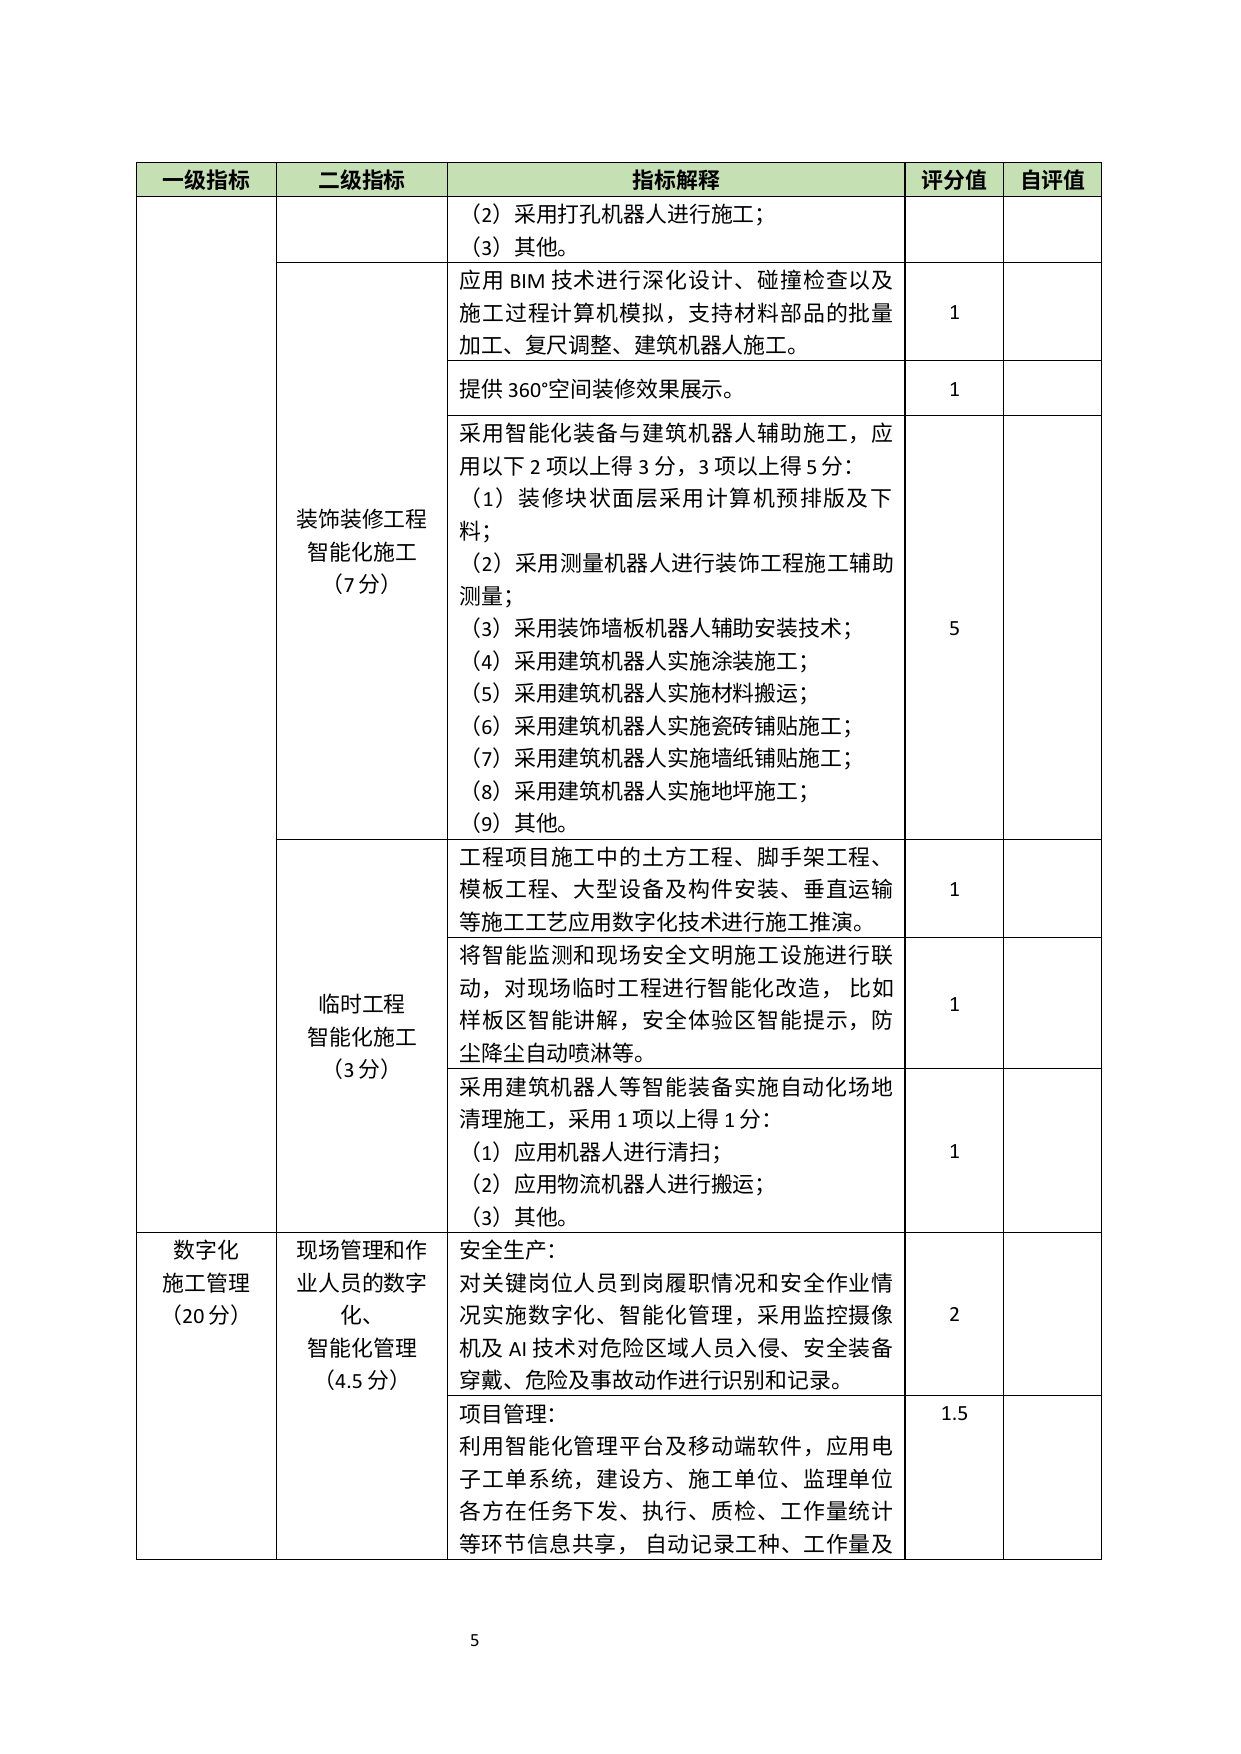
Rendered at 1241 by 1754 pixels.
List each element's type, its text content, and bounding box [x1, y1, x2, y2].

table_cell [448, 197, 904, 262]
table_cell [1004, 263, 1101, 360]
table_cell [448, 1396, 904, 1559]
table_cell 采用建筑机器人等智能装备实施自动化场地清理施工，采用1项以上得1分： （1）应用机器人进行清扫； （2）应用物流机器人进行搬运； （3）其他。 [448, 1069, 904, 1232]
table_cell 1 [906, 938, 1003, 1068]
table_cell 1 [906, 263, 1003, 360]
table_cell 2 [906, 197, 1003, 262]
table_cell [1004, 1069, 1101, 1232]
table_cell [1004, 416, 1101, 838]
table_header 评分值 [906, 163, 1003, 196]
table_cell [1004, 1396, 1101, 1559]
table_cell [1004, 1233, 1101, 1395]
table_header 自评值 [1004, 163, 1101, 196]
table_cell 安全生产： 对关键岗位人员到岗履职情况和安全作业情况实施数字化、智能化管理，采用监控摄像机及AI技术对危险区域人员入侵、安全装备穿戴、危险及事故动作进行识别和记录。 [448, 1233, 904, 1395]
table_cell 数字化 施工管理 （20分） [137, 1233, 276, 1559]
table_cell 1 [906, 1069, 1003, 1232]
table_cell 临时工程 智能化施工 （3分） [277, 840, 447, 1232]
table_cell [1004, 840, 1101, 937]
table_header 二级指标 [277, 163, 447, 196]
table_cell 现场管理和作业人员的数字化、 智能化管理 （4.5分） [277, 1233, 447, 1559]
table_cell 5 [906, 416, 1003, 838]
table_cell 装饰装修工程 智能化施工 （7分） [277, 263, 447, 838]
table_cell 2 [906, 1233, 1003, 1395]
table_cell 1 [906, 361, 1003, 415]
table_cell 工程项目施工中的土方工程、脚手架工程、模板工程、大型设备及构件安装、垂直运输等施工工艺应用数字化技术进行施工推演。 [448, 840, 904, 937]
table_cell 将智能监测和现场安全文明施工设施进行联动，对现场临时工程进行智能化改造， 比如样板区智能讲解，安全体验区智能提示，防尘降尘自动喷淋等。 [448, 938, 904, 1068]
table_cell [1004, 938, 1101, 1068]
table_header 指标解释 [448, 163, 904, 196]
table_cell 提供 360°空间装修效果展示。 [448, 361, 904, 415]
table_cell 采用智能化装备与建筑机器人辅助施工，应用以下 2 项以上得 3 分，3 项以上得5分： （1）装修块状面层采用计算机预排版及下料； （2）采用测量机器人进行装饰工程施工辅助测量； （3）采用装饰墙板机器人辅助安装技术； （4）采用建筑机器人实施涂装施工； （5）采用建筑机器人实施材料搬运； （6）采用建筑机器人实施瓷砖铺贴施工； （7）采用建筑机器人实施墙纸铺贴施工； （8）采用建筑机器人实施地坪施工； （9）其他。 [448, 416, 904, 838]
table_cell 1.5 [906, 1396, 1003, 1559]
table_cell 1 [906, 840, 1003, 937]
table_header 一级指标 [137, 163, 276, 196]
table_cell [1004, 361, 1101, 415]
table_cell [1004, 197, 1101, 262]
table_cell 应用BIM技术进行深化设计、碰撞检查以及施工过程计算机模拟，支持材料部品的批量加工、复尺调整、建筑机器人施工。 [448, 263, 904, 360]
